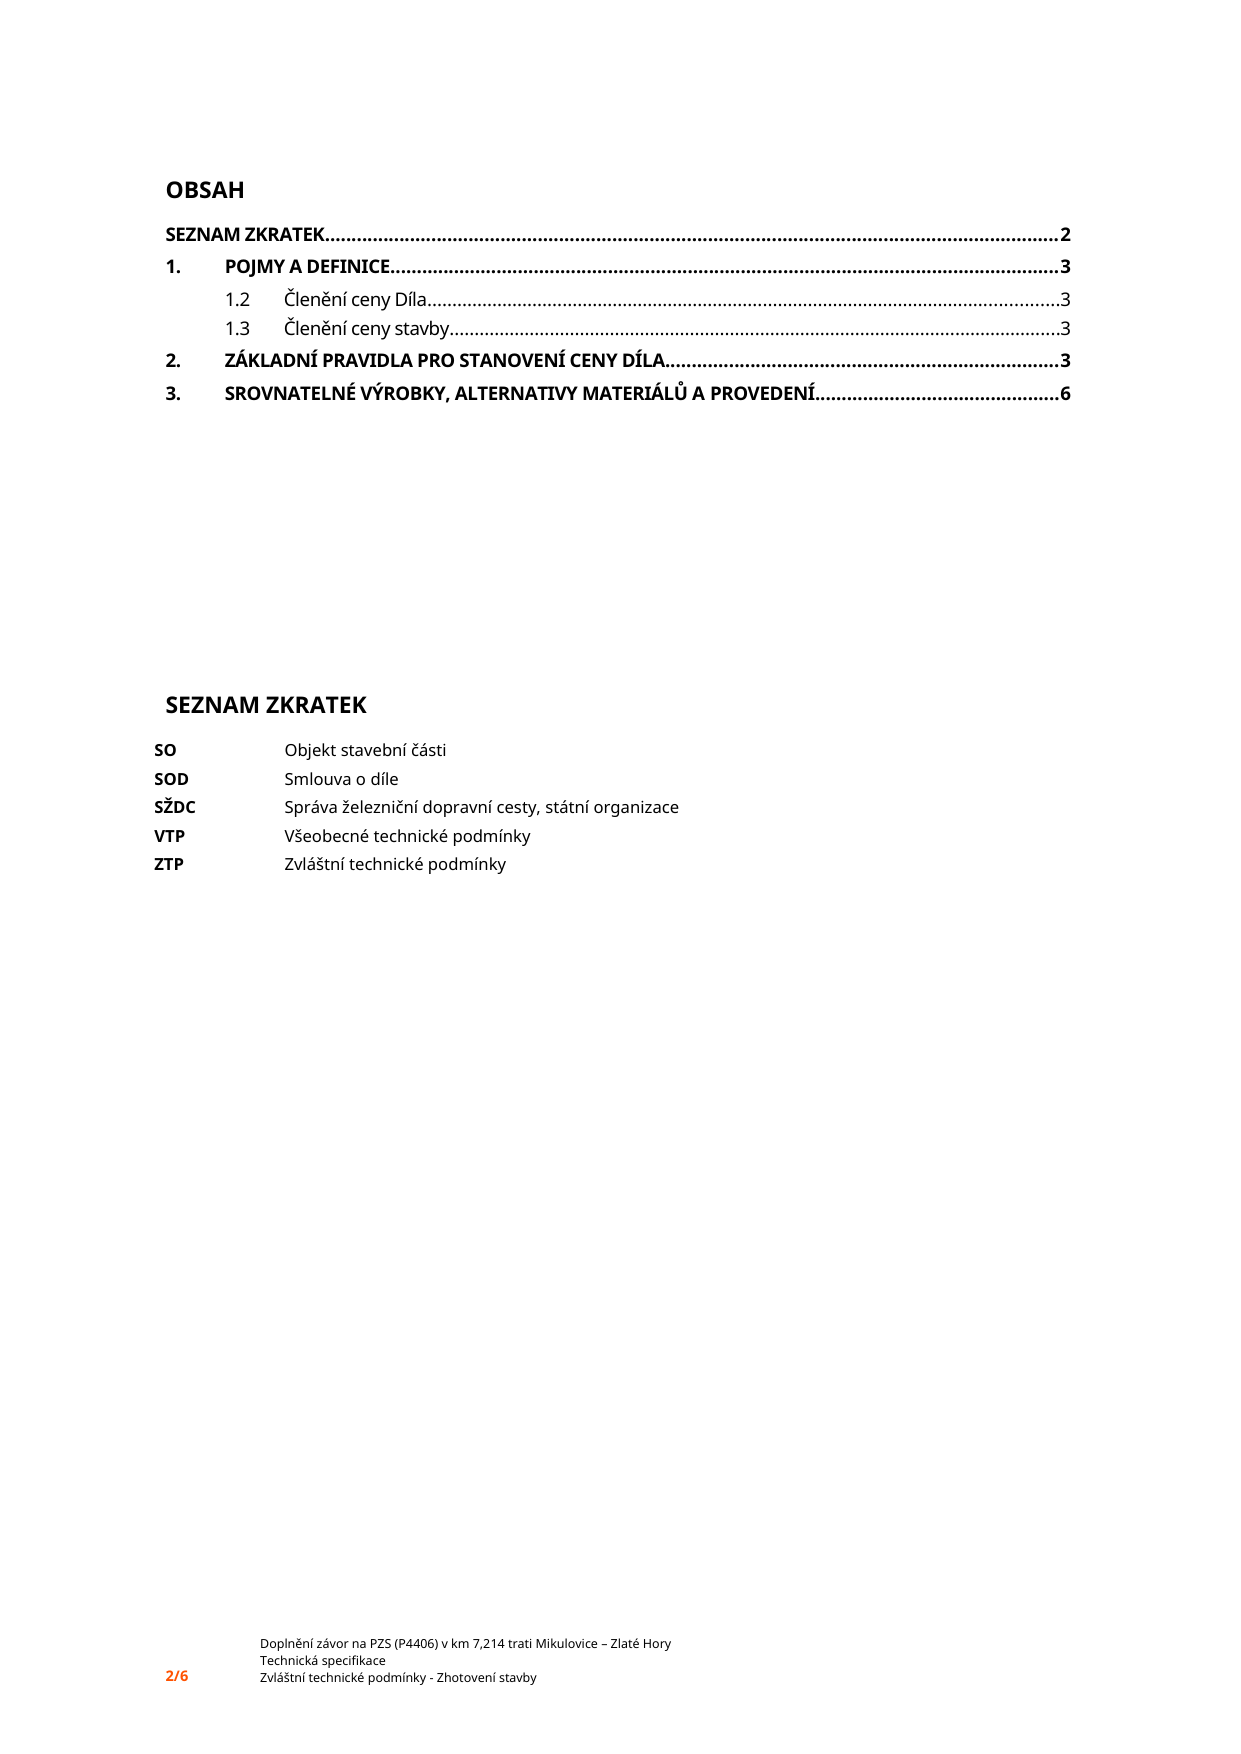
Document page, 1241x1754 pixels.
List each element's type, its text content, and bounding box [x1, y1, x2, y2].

table_cell Správa železniční dopravní cesty, státní organizace [284, 793, 1061, 821]
table_cell SOD [154, 764, 284, 793]
text 1. POJMY A DEFINICE 3 [165, 253, 1075, 279]
text 1.3 Členění ceny stavby 3 [224, 315, 1075, 340]
text SEZNAM ZKRATEK 2 [165, 221, 1075, 247]
text 3. SROVNATELNÉ VÝROBKY, ALTERNATIVY MATERIÁLŮ A PROVEDENÍ 6 [165, 381, 1075, 406]
text SEZNAM ZKRATEK [165, 689, 1075, 720]
table_cell VTP [154, 821, 284, 850]
table_cell SŽDC [154, 793, 284, 821]
table_header Objekt stavební části [284, 736, 1061, 764]
text Obsah [165, 174, 1075, 206]
table_cell Smlouva o díle [284, 764, 1061, 793]
text 1.2 Členění ceny Díla 3 [224, 286, 1075, 312]
text 2. ZÁKLADNÍ PRAVIDLA PRO stanovení ceny Díla 3 [165, 348, 1075, 373]
table_cell Všeobecné technické podmínky [284, 821, 1061, 850]
table_cell Zvláštní technické podmínky [284, 850, 1061, 878]
table_header SO [154, 736, 284, 764]
table_cell ZTP [154, 850, 284, 878]
